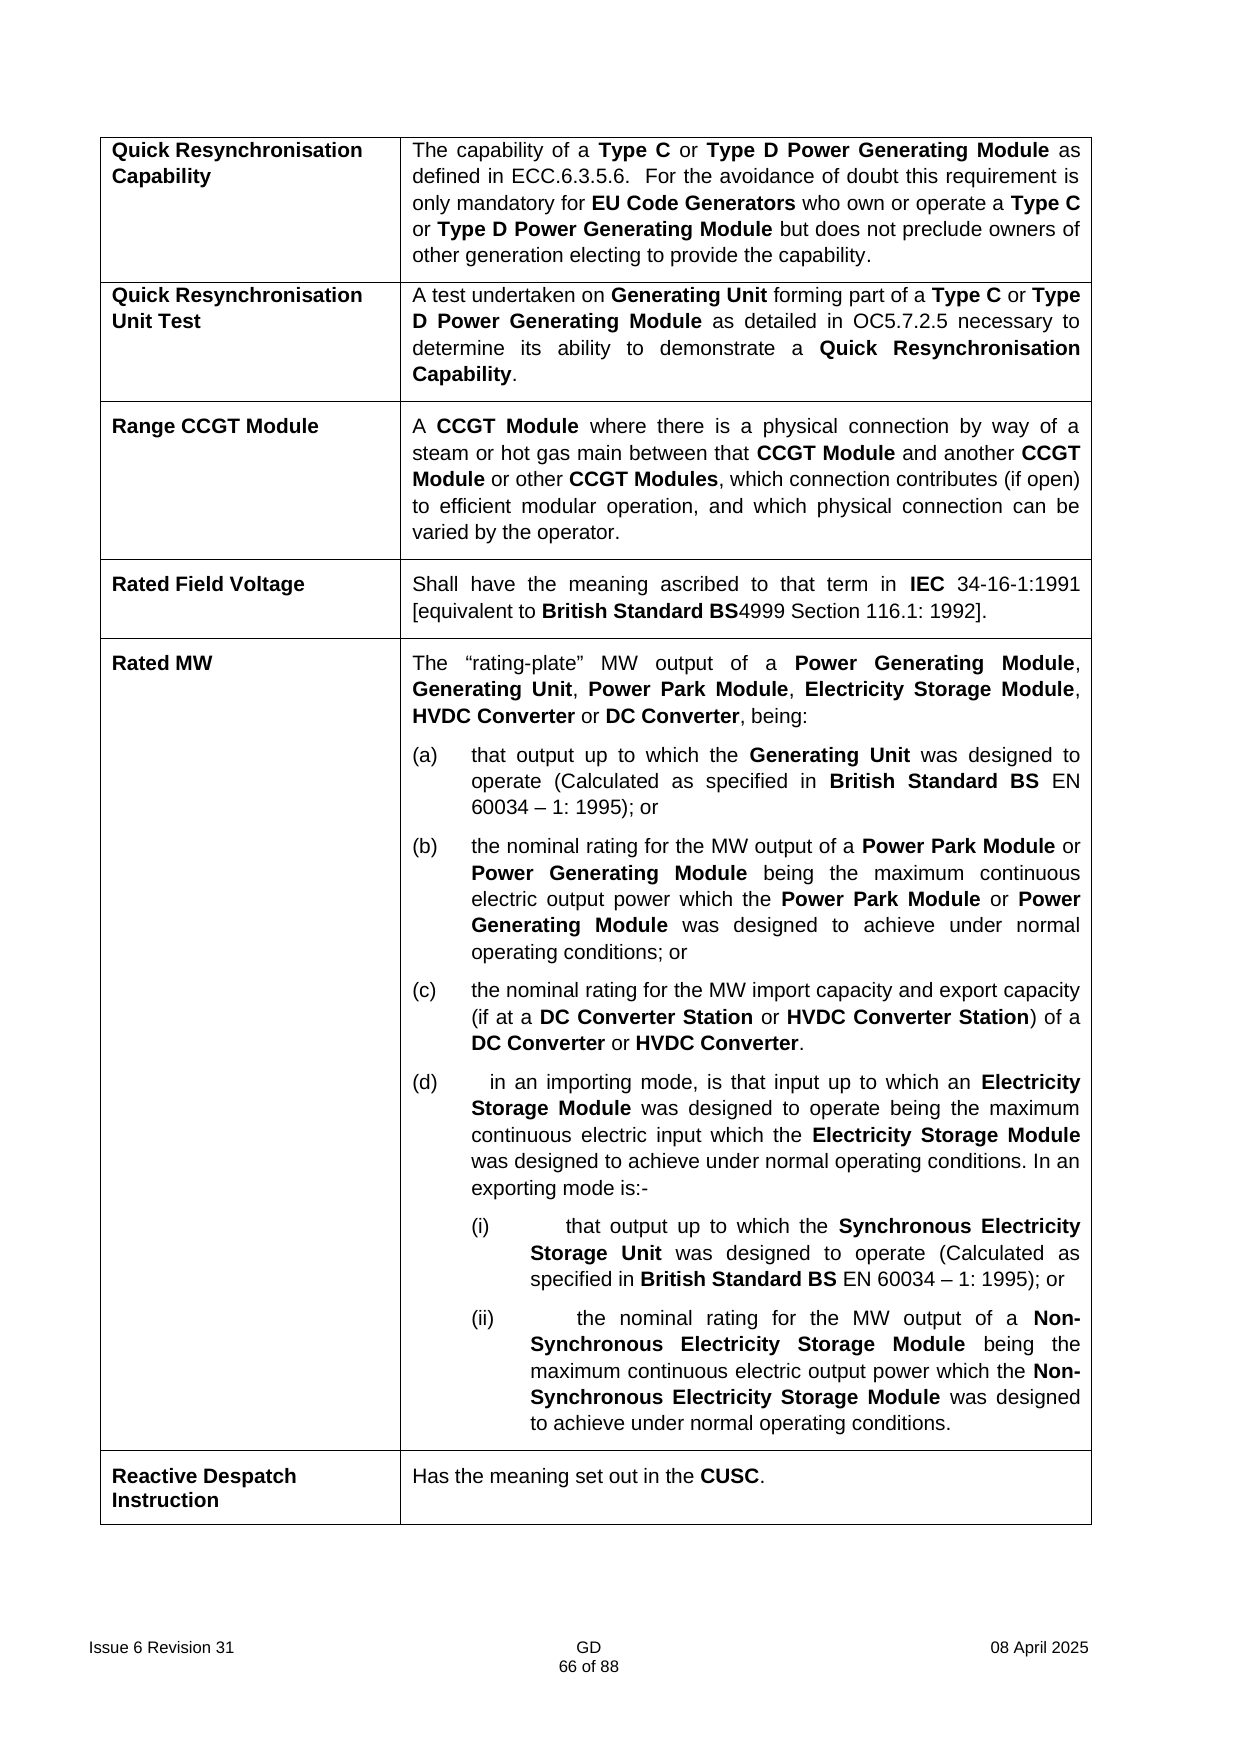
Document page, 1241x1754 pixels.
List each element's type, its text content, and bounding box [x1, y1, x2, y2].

table_cell A CCGT Module where there is a physical connection by way of a steam or hot gas main between that CCGT Module and another CCGT Module or other CCGT Modules, which connection contributes (if open) to efficient modular operation, and which physical connection can be varied by the operator. [401, 402, 1091, 559]
table_cell Quick Resynchronisation Capability [101, 138, 400, 282]
table_cell Reactive Despatch Instruction [101, 1451, 400, 1524]
table_cell Range CCGT Module [101, 402, 400, 559]
table_cell A test undertaken on Generating Unit forming part of a Type C or Type D Power Generating Module as detailed in OC5.7.2.5 necessary to determine its ability to demonstrate a Quick Resynchronisation Capability. [401, 283, 1091, 401]
table_cell The “rating-plate” MW output of a Power Generating Module, Generating Unit, Power Park Module, Electricity Storage Module, HVDC Converter or DC Converter, being: (a) that output up to which the Generating Unit was designed to operate (Calculated as specified in British Standard BS EN 60034 – 1: 1995); or (b) the nominal rating for the MW output of a Power Park Module or Power Generating Module being the maximum continuous electric output power which the Power Park Module or Power Generating Module was designed to achieve under normal operating conditions; or (c) the nominal rating for the MW import capacity and export capacity (if at a DC Converter Station or HVDC Converter Station) of a DC Converter or HVDC Converter. (d) in an importing mode, is that input up to which an Electricity Storage Module was designed to operate being the maximum continuous electric input which the Electricity Storage Module was designed to achieve under normal operating conditions. In an exporting mode is:- (i) that output up to which the Synchronous Electricity Storage Unit was designed to operate (Calculated as specified in British Standard BS EN 60034 – 1: 1995); or (ii) the nominal rating for the MW output of a Non-Synchronous Electricity Storage Module being the maximum continuous electric output power which the Non-Synchronous Electricity Storage Module was designed to achieve under normal operating conditions. [401, 639, 1091, 1450]
table_cell Has the meaning set out in the CUSC. [401, 1451, 1091, 1524]
table_cell Quick Resynchronisation Unit Test [101, 283, 400, 401]
table_cell Shall have the meaning ascribed to that term in IEC 34-16-1:1991 [equivalent to British Standard BS4999 Section 116.1: 1992]. [401, 560, 1091, 637]
table_cell Rated MW [101, 639, 400, 1450]
table_cell The capability of a Type C or Type D Power Generating Module as defined in ECC.6.3.5.6. For the avoidance of doubt this requirement is only mandatory for EU Code Generators who own or operate a Type C or Type D Power Generating Module but does not preclude owners of other generation electing to provide the capability. [401, 138, 1091, 282]
table_cell Rated Field Voltage [101, 560, 400, 637]
